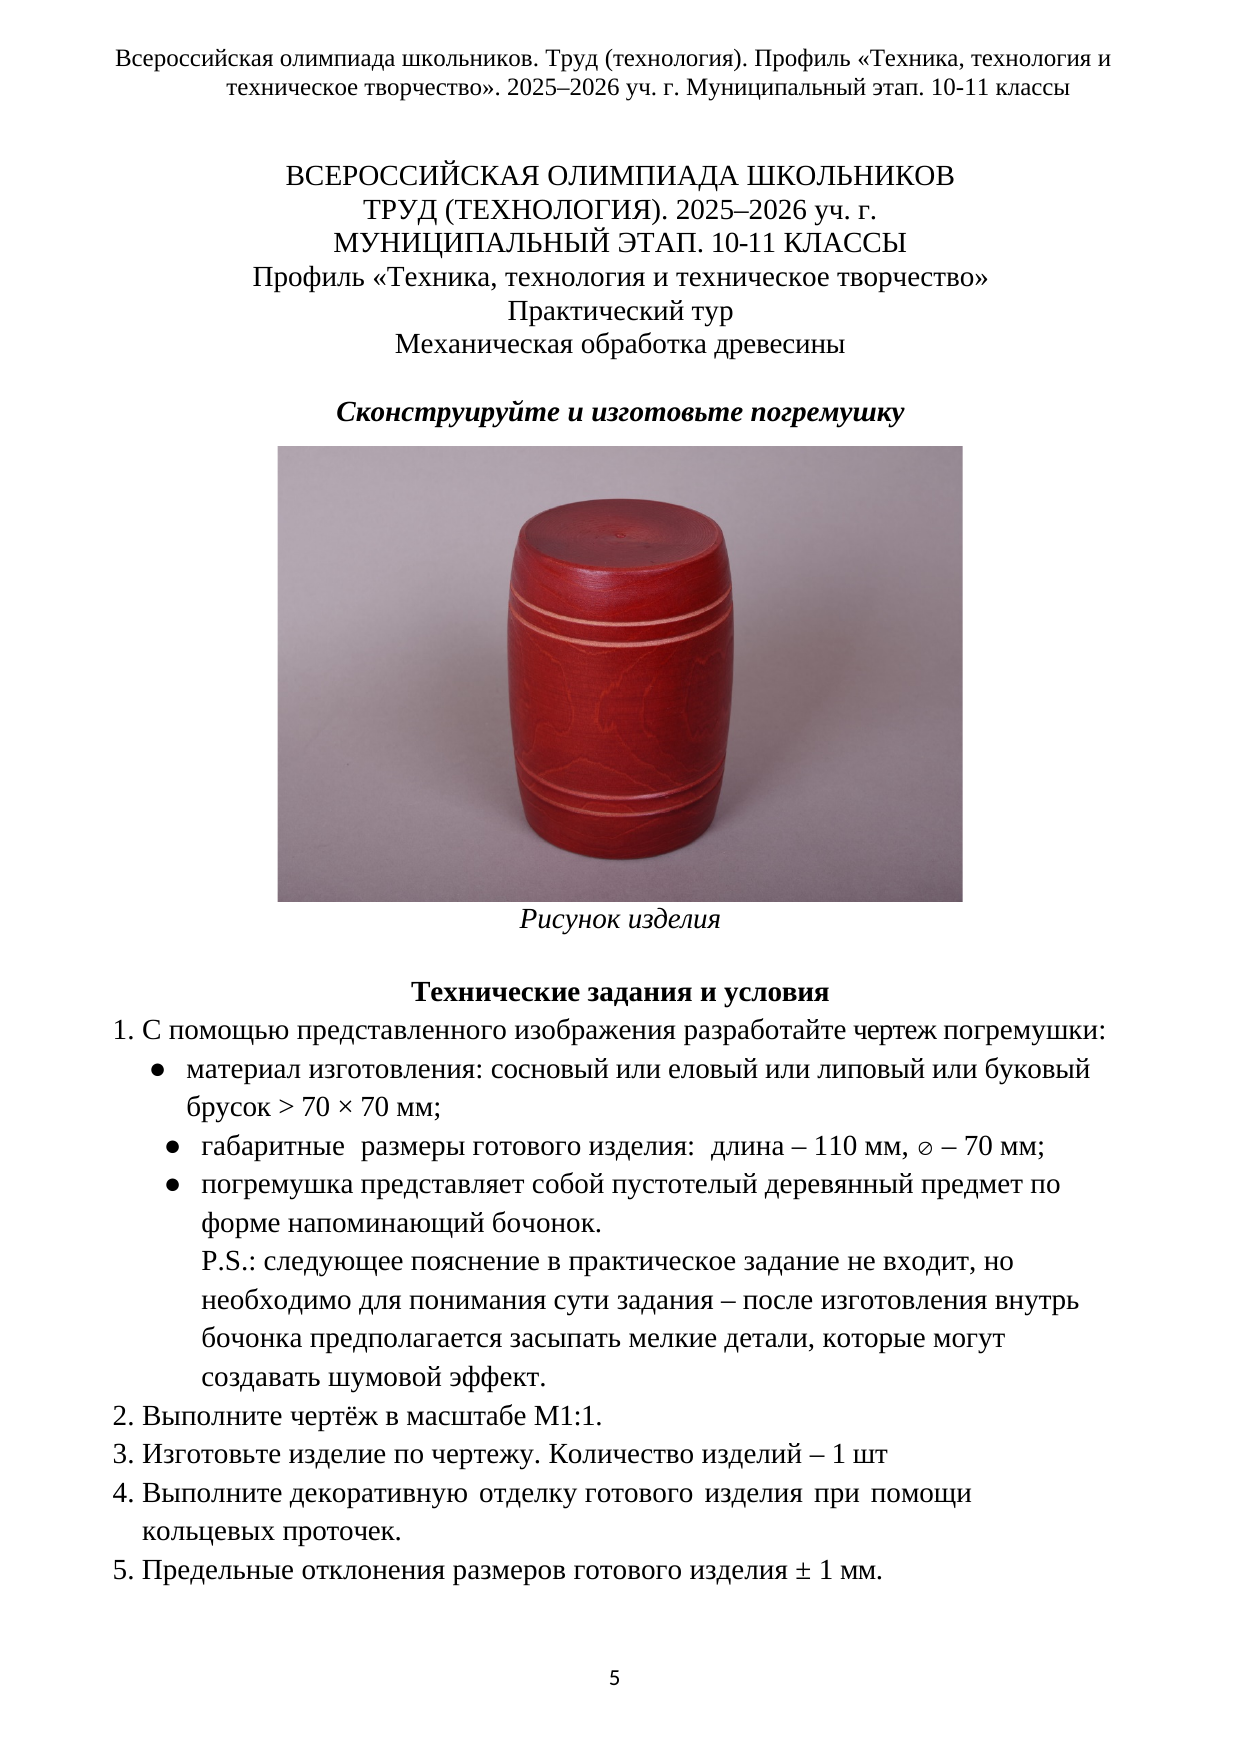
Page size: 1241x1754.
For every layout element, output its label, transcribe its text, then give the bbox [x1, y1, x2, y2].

list P.S.: следующее пояснение в практическое задание не входит, но необходимо для понимания сути задания – после изготовления внутрь бочонка предполагается засыпать мелкие детали, которые могут создавать шумовой эффект. [201, 1243, 1113, 1393]
list Выполните чертёж в масштабе М1:1. [112, 1398, 1152, 1431]
text Профиль «Техника, технология и техническое творчество» Практический тур [167, 259, 1073, 326]
text Механическая обработка древесины [252, 326, 988, 360]
text Рисунок изделия [252, 902, 988, 935]
list Выполните декоративную отделку готового изделия при помощи кольцевых проточек. [112, 1475, 1112, 1547]
list габаритные размеры готового изделия: длина – 110 мм, – 70 мм; [163, 1128, 1113, 1161]
list Предельные отклонения размеров готового изделия ± 1 мм. [112, 1552, 1152, 1585]
list С помощью представленного изображения разработайте чертеж погремушки: [112, 1012, 1152, 1046]
text МУНИЦИПАЛЬНЫЙ ЭТАП. 10-11 КЛАССЫ [252, 226, 988, 259]
subtitle Сконструируйте и изготовьте погремушку [252, 394, 988, 428]
picture [277, 446, 963, 902]
list Изготовьте изделие по чертежу. Количество изделий – 1 шт [112, 1436, 1152, 1470]
list погремушка представляет собой пустотелый деревянный предмет по форме напоминающий бочонок. [163, 1166, 1113, 1238]
list материал изготовления: сосновый или еловый или липовый или буковый брусок > 70 × 70 мм; [149, 1051, 1113, 1123]
text ВСЕРОССИЙСКАЯ ОЛИМПИАДА ШКОЛЬНИКОВ ТРУД (ТЕХНОЛОГИЯ). 2025–2026 уч. г. [252, 158, 988, 226]
text Технические задания и условия [252, 974, 988, 1007]
